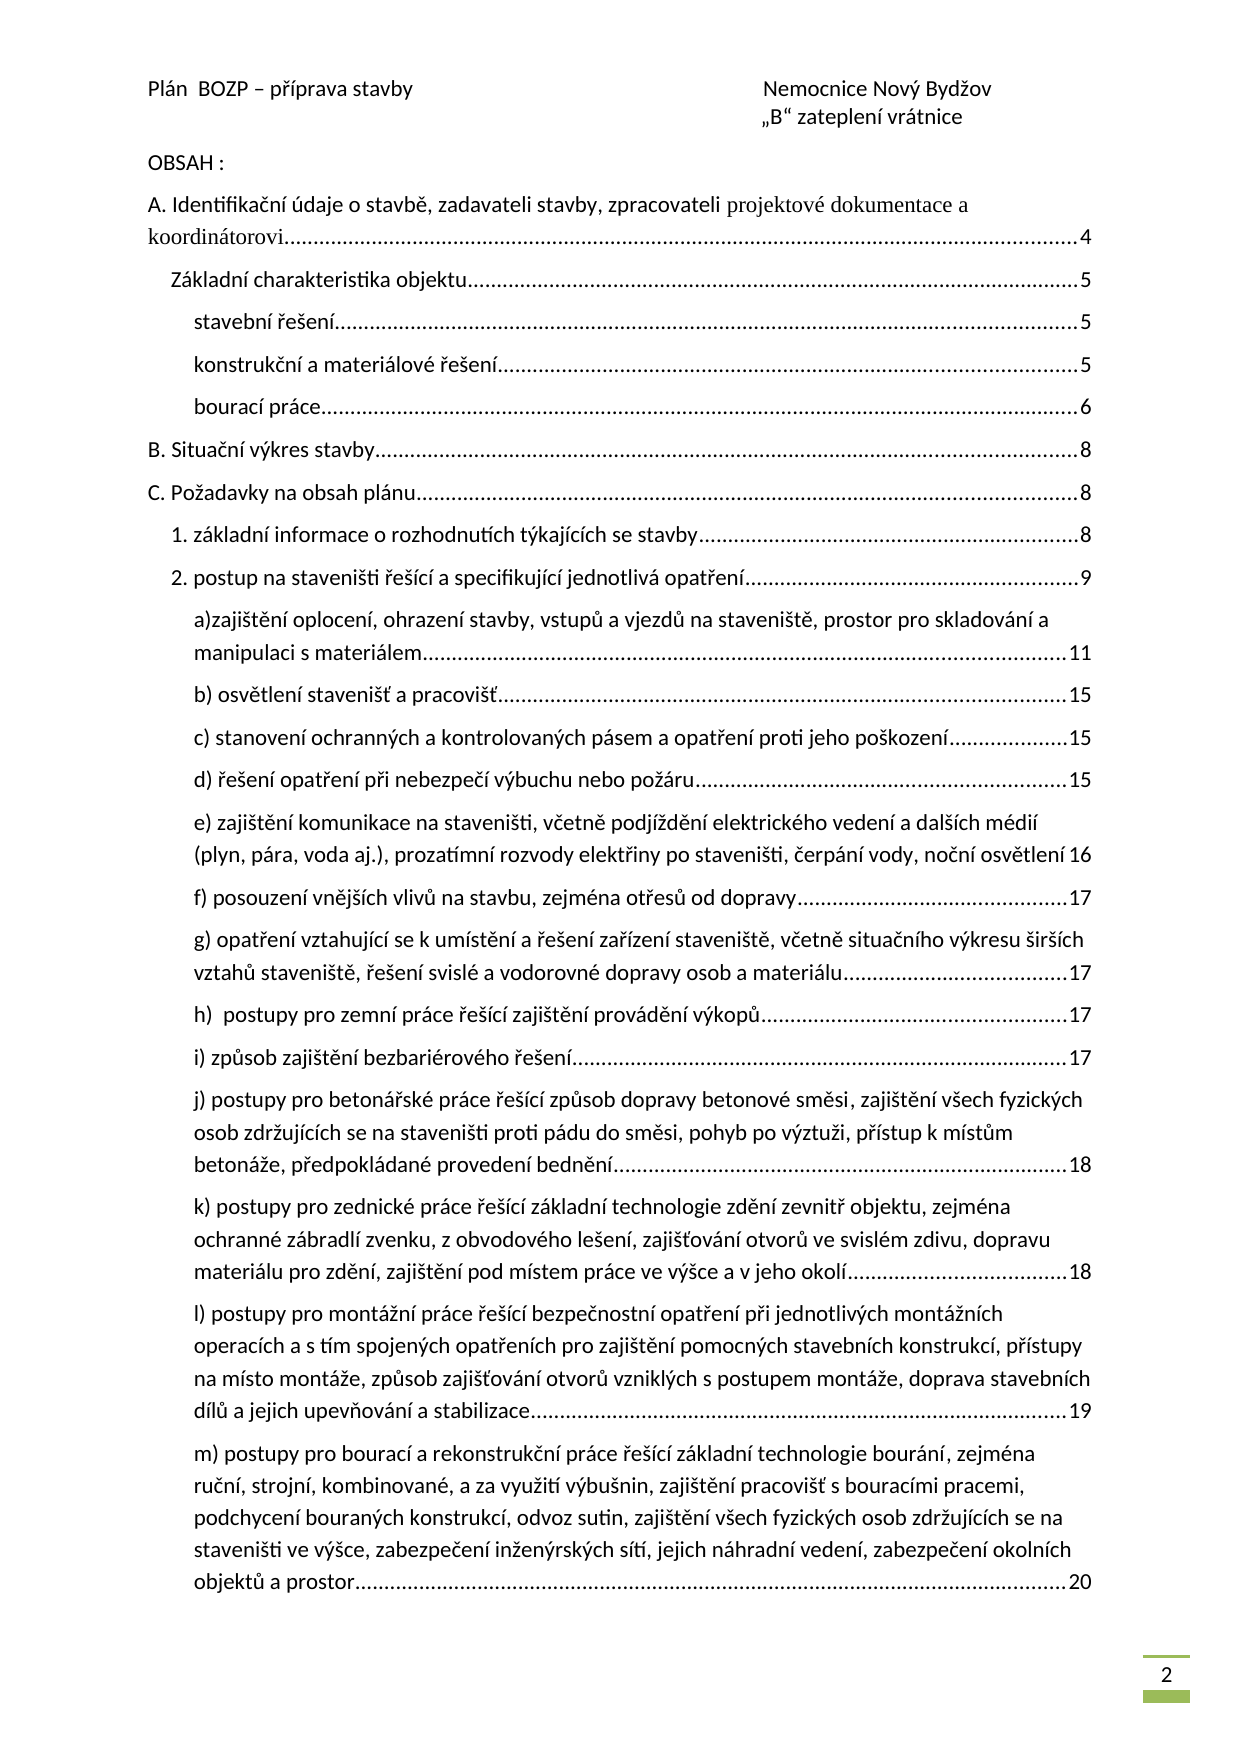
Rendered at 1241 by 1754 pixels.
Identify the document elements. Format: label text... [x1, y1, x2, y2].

text j) postupy pro betonářské práce řešící způsob dopravy betonové směsi, zajištění všech fyzických osob zdržujících se na staveništi proti pádu do směsi, pohyb po výztuži, přístup k místům betonáže, předpokládané provedení bednění 18 [193, 1086, 1093, 1178]
text Základní charakteristika objektu 5 [171, 265, 1093, 293]
text f) posouzení vnějších vlivů na stavbu, zejména otřesů od dopravy 17 [193, 883, 1093, 911]
text d) řešení opatření při nebezpečí výbuchu nebo požáru 15 [193, 766, 1093, 793]
text m) postupy pro bourací a rekonstrukční práce řešící základní technologie bourání, zejména ruční, strojní, kombinované, a za využití výbušnin, zajištění pracovišť s bouracími pracemi, podchycení bouraných konstrukcí, odvoz sutin, zajištění všech fyzických osob zdržujících se na staveništi ve výšce, zabezpečení inženýrských sítí, jejich náhradní vedení, zabezpečení okolních objektů a prostor 20 [193, 1439, 1093, 1595]
text c) stanovení ochranných a kontrolovaných pásem a opatření proti jeho poškození 15 [193, 723, 1093, 751]
text l) postupy pro montážní práce řešící bezpečnostní opatření při jednotlivých montážních operacích a s tím spojených opatřeních pro zajištění pomocných stavebních konstrukcí, přístupy na místo montáže, způsob zajišťování otvorů vzniklých s postupem montáže, doprava stavebních dílů a jejich upevňování a stabilizace 19 [193, 1299, 1093, 1424]
text a)zajištění oplocení, ohrazení stavby, vstupů a vjezdů na staveniště, prostor pro skladování a manipulaci s materiálem 11 [193, 606, 1093, 666]
text g) opatření vztahující se k umístění a řešení zařízení staveniště, včetně situačního výkresu širších vztahů staveniště, řešení svislé a vodorovné dopravy osob a materiálu 17 [193, 926, 1093, 986]
text 1. základní informace o rozhodnutích týkajících se stavby 8 [171, 520, 1093, 548]
text k) postupy pro zednické práce řešící základní technologie zdění zevnitř objektu, zejména ochranné zábradlí zvenku, z obvodového lešení, zajišťování otvorů ve svislém zdivu, dopravu materiálu pro zdění, zajištění pod místem práce ve výšce a v jeho okolí 18 [193, 1192, 1093, 1285]
text C. Požadavky na obsah plánu 8 [148, 478, 1093, 506]
text konstrukční a materiálové řešení 5 [193, 350, 1093, 378]
text A. Identifikační údaje o stavbě, zadavateli stavby, zpracovateli projektové dokumentace a koordinátorovi 4 [148, 190, 1093, 250]
text e) zajištění komunikace na staveništi, včetně podjíždění elektrického vedení a dalších médií (plyn, pára, voda aj.), prozatímní rozvody elektřiny po staveništi, čerpání vody, noční osvětlení 16 [193, 808, 1093, 868]
text 2. postup na staveništi řešící a specifikující jednotlivá opatření 9 [171, 563, 1093, 591]
text bourací práce 6 [193, 392, 1093, 421]
text stavební řešení 5 [193, 307, 1093, 335]
text B. Situační výkres stavby 8 [148, 435, 1093, 463]
text h) postupy pro zemní práce řešící zajištění provádění výkopů 17 [193, 1000, 1093, 1028]
text b) osvětlení stavenišť a pracovišť 15 [193, 680, 1093, 708]
text OBSAH : [148, 148, 1093, 176]
text i) způsob zajištění bezbariérového řešení 17 [193, 1043, 1093, 1071]
